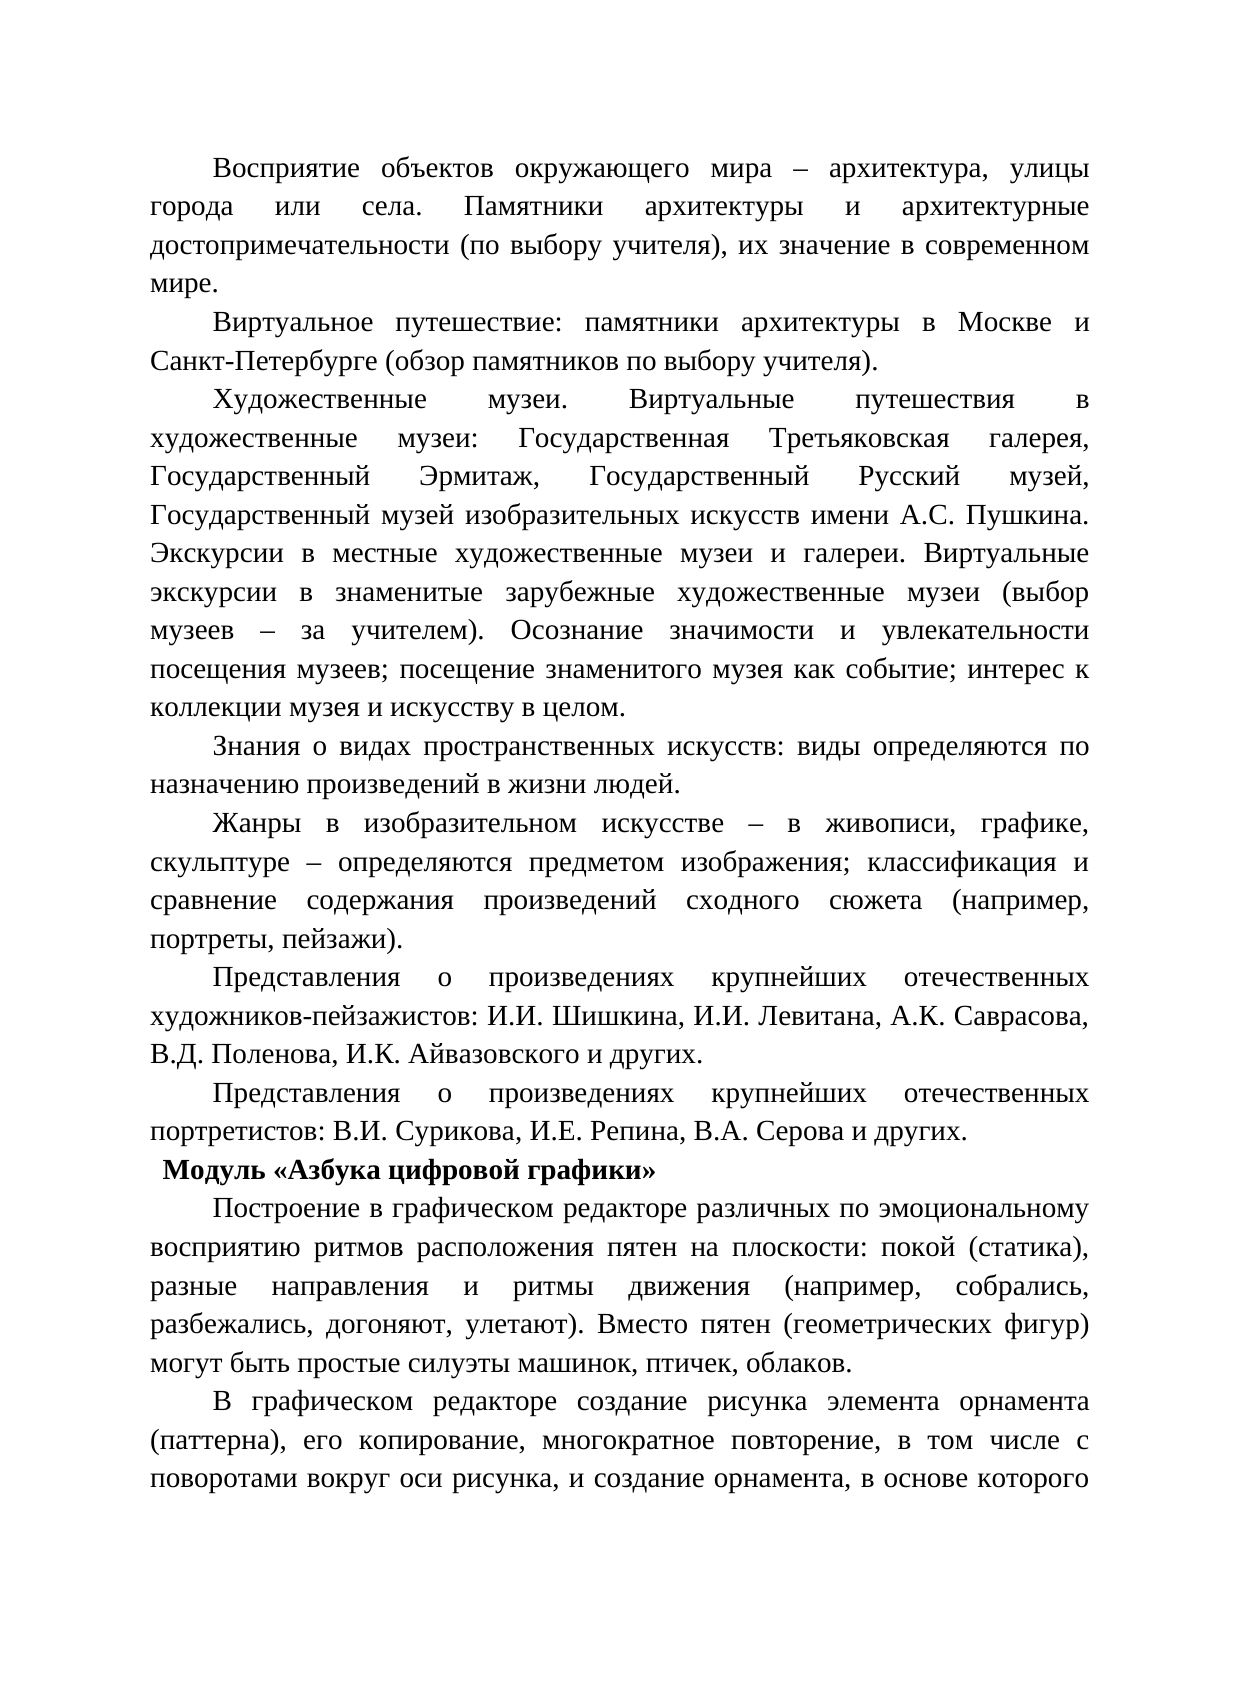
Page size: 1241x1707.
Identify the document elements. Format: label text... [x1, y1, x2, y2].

text Виртуальное путешествие: памятники архитектуры в Москве и Санкт-Петербурге (обзор памятников по выбору учителя). [150, 304, 1090, 376]
text Художественные музеи. Виртуальные путешествия в художественные музеи: Государственная Третьяковская галерея, Государственный Эрмитаж, Государственный Русский музей, Государственный музей изобразительных искусств имени А.С. Пушкина. Экскурсии в местные художественные музеи и галереи. Виртуальные экскурсии в знаменитые зарубежные художественные музеи (выбор музеев – за учителем). Осознание значимости и увлекательности посещения музеев; посещение знаменитого музея как событие; интерес к коллекции музея и искусству в целом. [150, 381, 1090, 723]
text Модуль «Азбука цифровой графики» [162, 1152, 1090, 1186]
text Представления о произведениях крупнейших отечественных портретистов: В.И. Сурикова, И.Е. Репина, В.А. Серова и других. [150, 1075, 1090, 1147]
text Жанры в изобразительном искусстве – в живописи, графике, скульптуре – определяются предметом изображения; классификация и сравнение содержания произведений сходного сюжета (например, портреты, пейзажи). [150, 805, 1090, 954]
text Знания о видах пространственных искусств: виды определяются по назначению произведений в жизни людей. [150, 728, 1090, 800]
text Представления о произведениях крупнейших отечественных художников-пейзажистов: И.И. Шишкина, И.И. Левитана, А.К. Саврасова, В.Д. Поленова, И.К. Айвазовского и других. [150, 959, 1090, 1070]
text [150, 1383, 1090, 1494]
text Построение в графическом редакторе различных по эмоциональному восприятию ритмов расположения пятен на плоскости: покой (статика), разные направления и ритмы движения (например, собрались, разбежались, догоняют, улетают). Вместо пятен (геометрических фигур) могут быть простые силуэты машинок, птичек, облаков. [150, 1191, 1090, 1378]
text Восприятие объектов окружающего мира – архитектура, улицы города или села. Памятники архитектуры и архитектурные достопримечательности (по выбору учителя), их значение в современном мире. [150, 150, 1090, 299]
